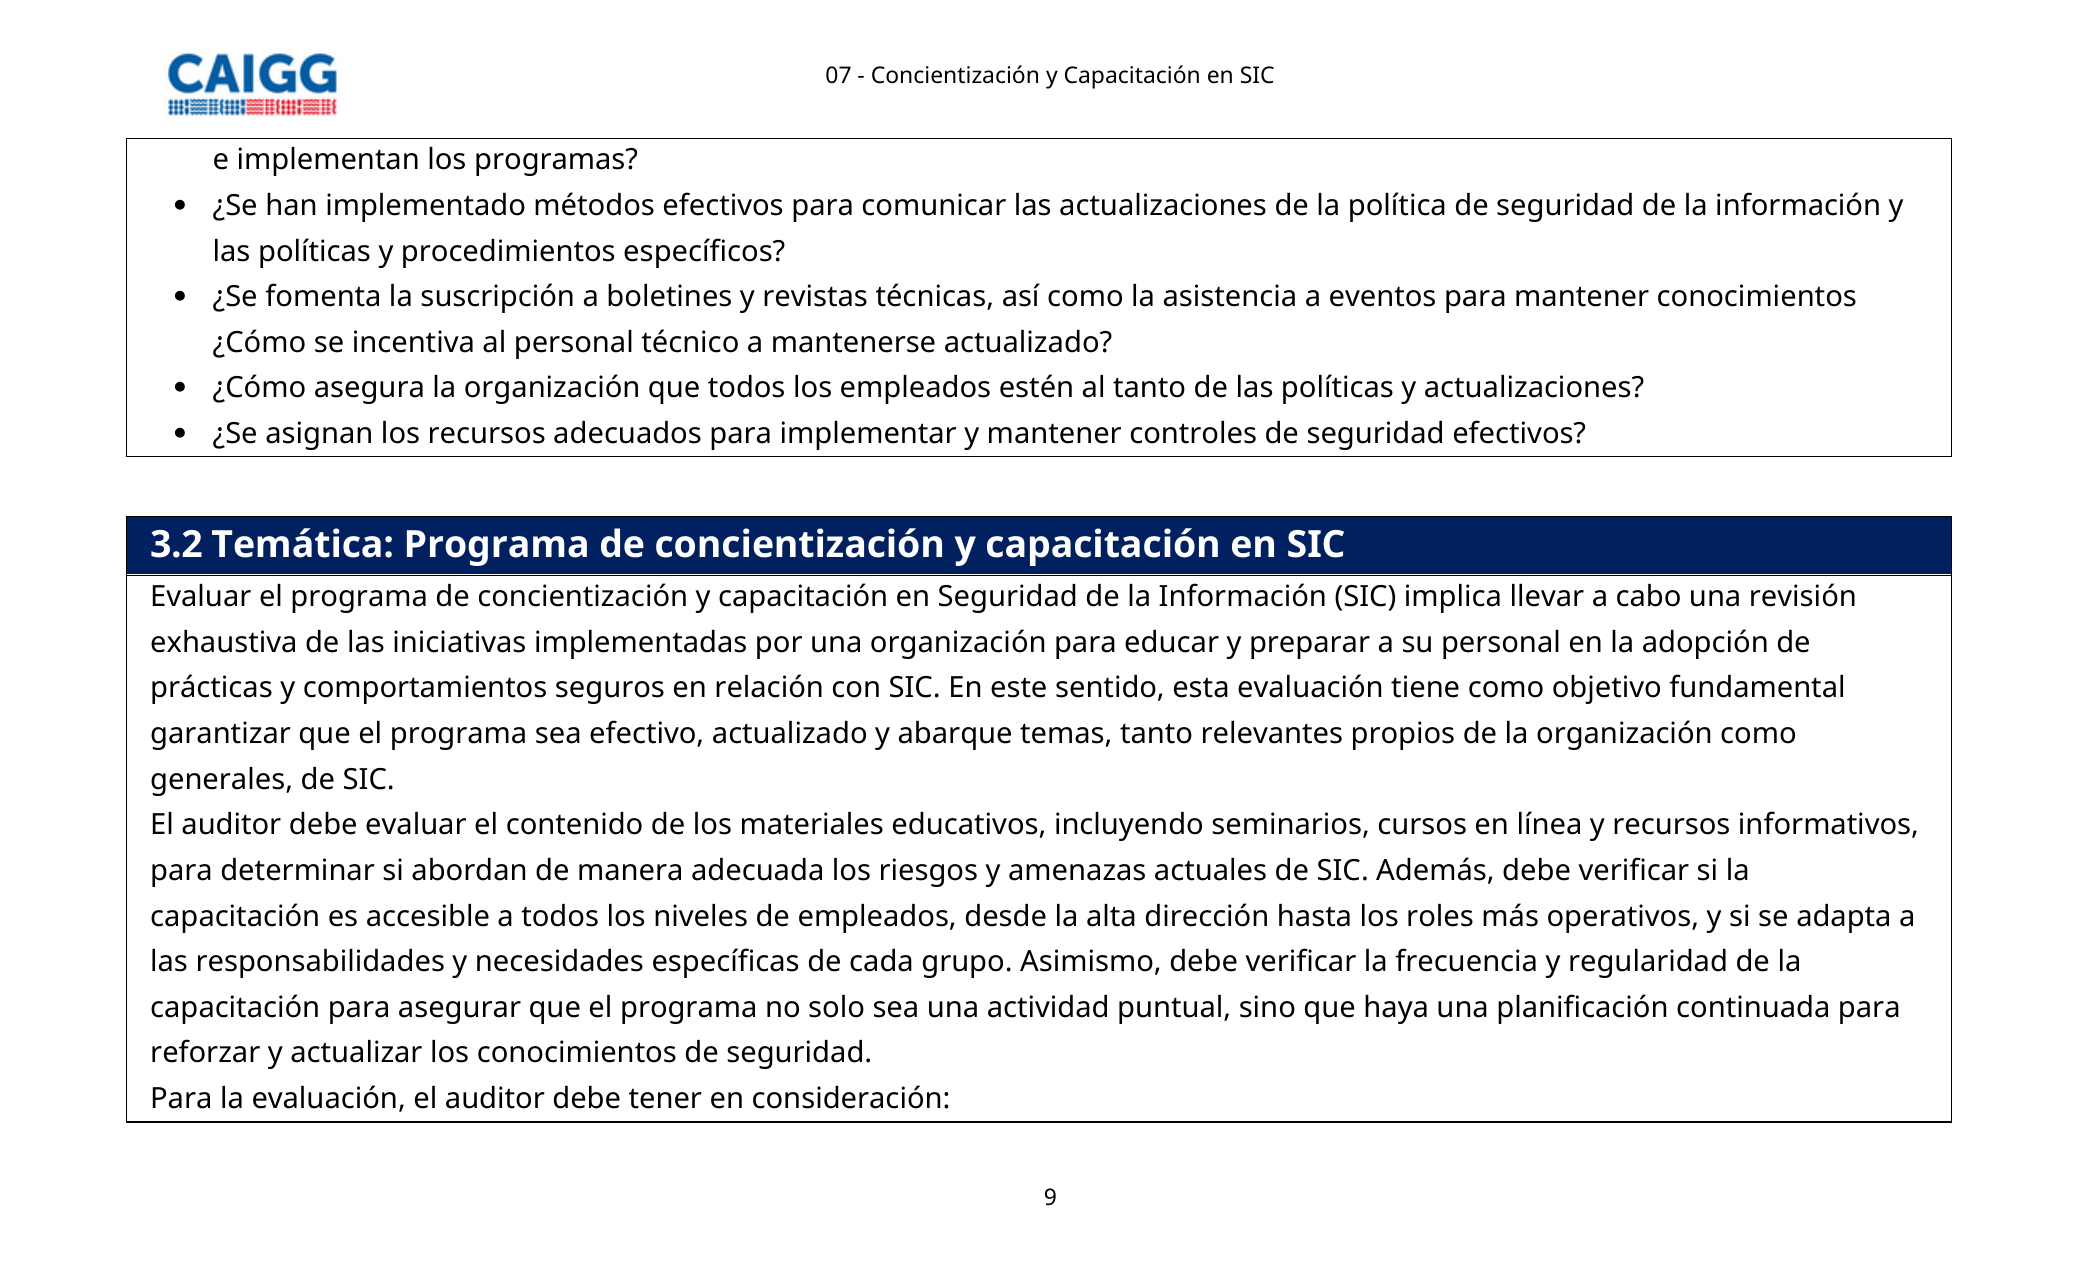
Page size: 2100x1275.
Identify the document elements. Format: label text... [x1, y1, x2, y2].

picture [137, 32, 375, 138]
table_header Temática: Programa de concientización y capacitación en SIC [127, 517, 1951, 574]
